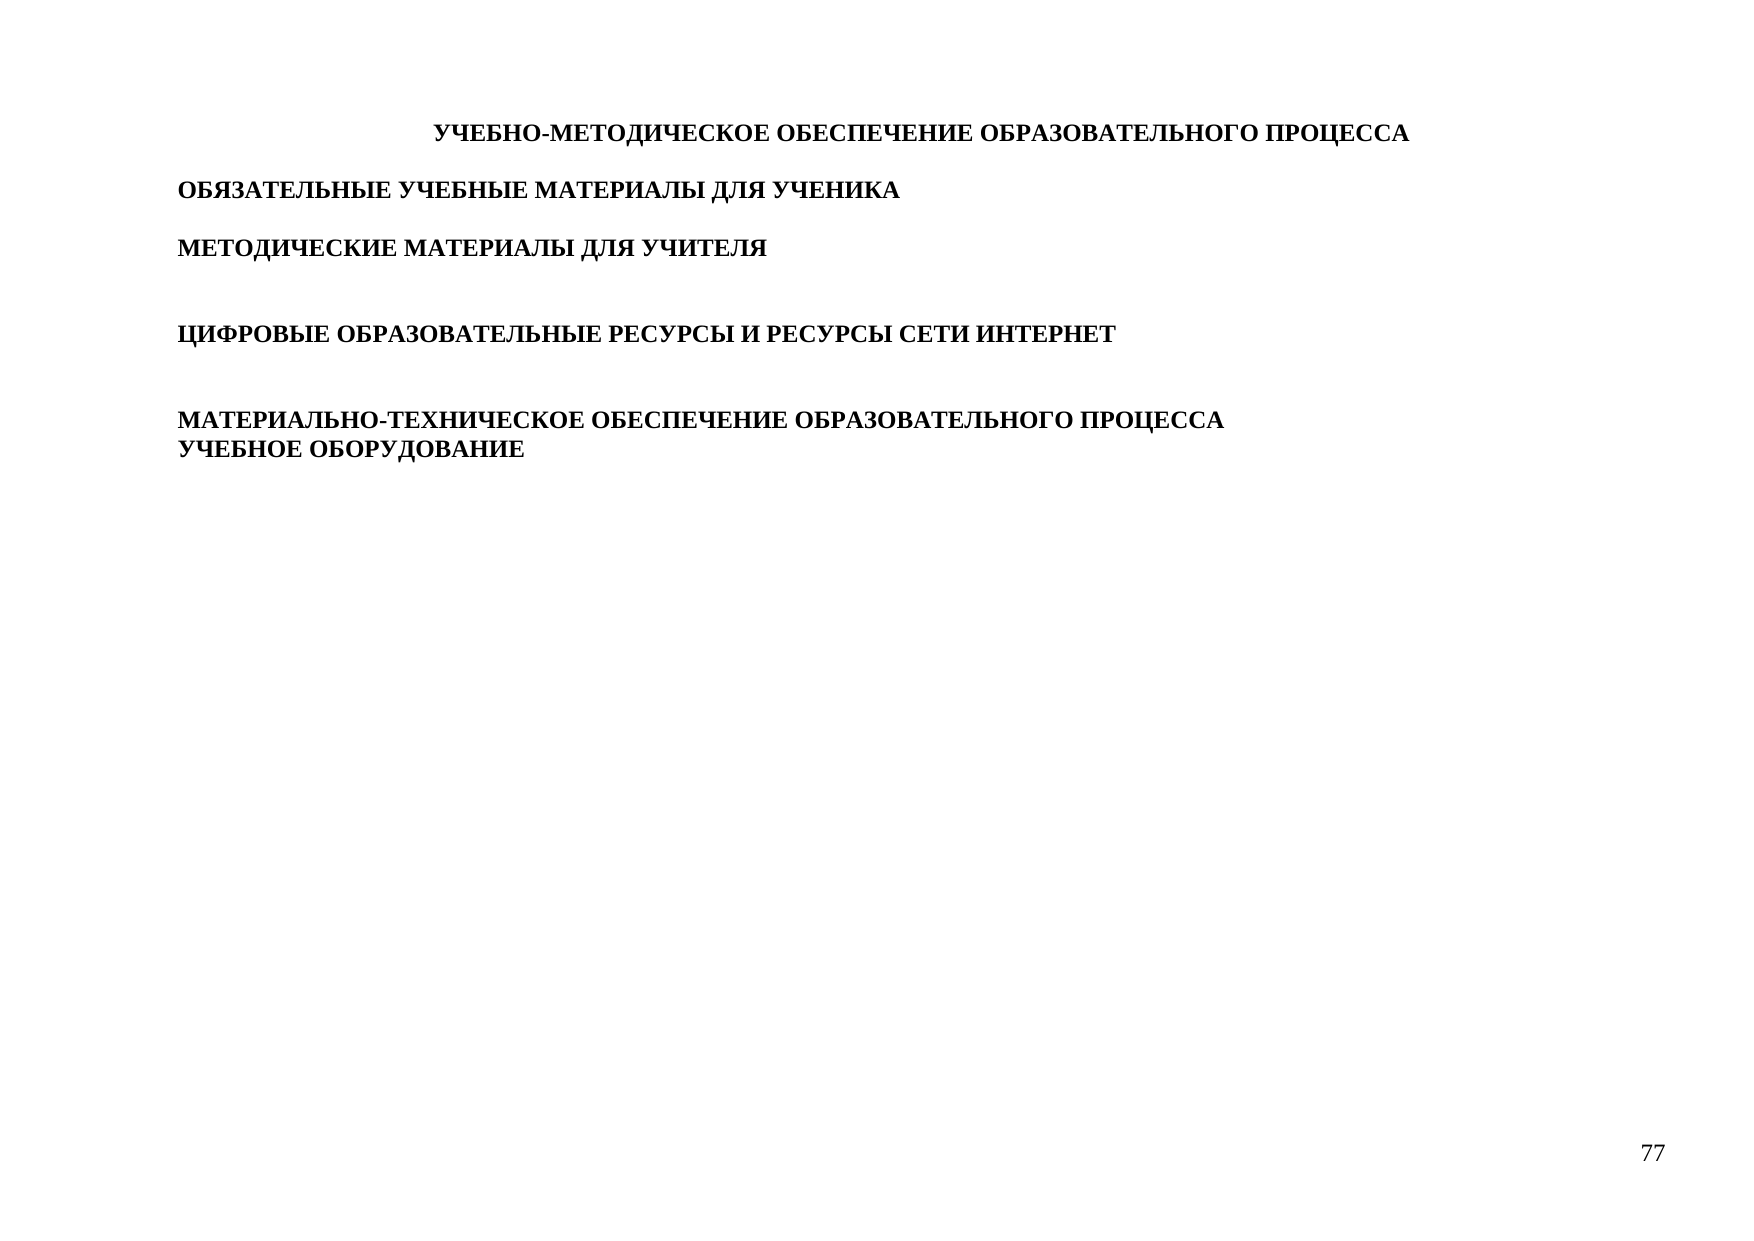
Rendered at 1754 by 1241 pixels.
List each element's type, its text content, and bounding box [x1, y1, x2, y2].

text ОБЯЗАТЕЛЬНЫЕ УЧЕБНЫЕ МАТЕРИАЛЫ ДЛЯ УЧЕНИКА [177, 176, 1665, 204]
text УЧЕБНО-МЕТОДИЧЕСКОЕ ОБЕСПЕЧЕНИЕ ОБРАЗОВАТЕЛЬНОГО ПРОЦЕССА [177, 118, 1665, 147]
text ЦИФРОВЫЕ ОБРАЗОВАТЕЛЬНЫЕ РЕСУРСЫ И РЕСУРСЫ СЕТИ ИНТЕРНЕТ [177, 319, 1665, 348]
text МЕТОДИЧЕСКИЕ МАТЕРИАЛЫ ДЛЯ УЧИТЕЛЯ [177, 233, 1665, 262]
text МАТЕРИАЛЬНО-ТЕХНИЧЕСКОЕ ОБЕСПЕЧЕНИЕ ОБРАЗОВАТЕЛЬНОГО ПРОЦЕССА [177, 406, 1665, 434]
text УЧЕБНОЕ ОБОРУДОВАНИЕ [177, 434, 1665, 492]
